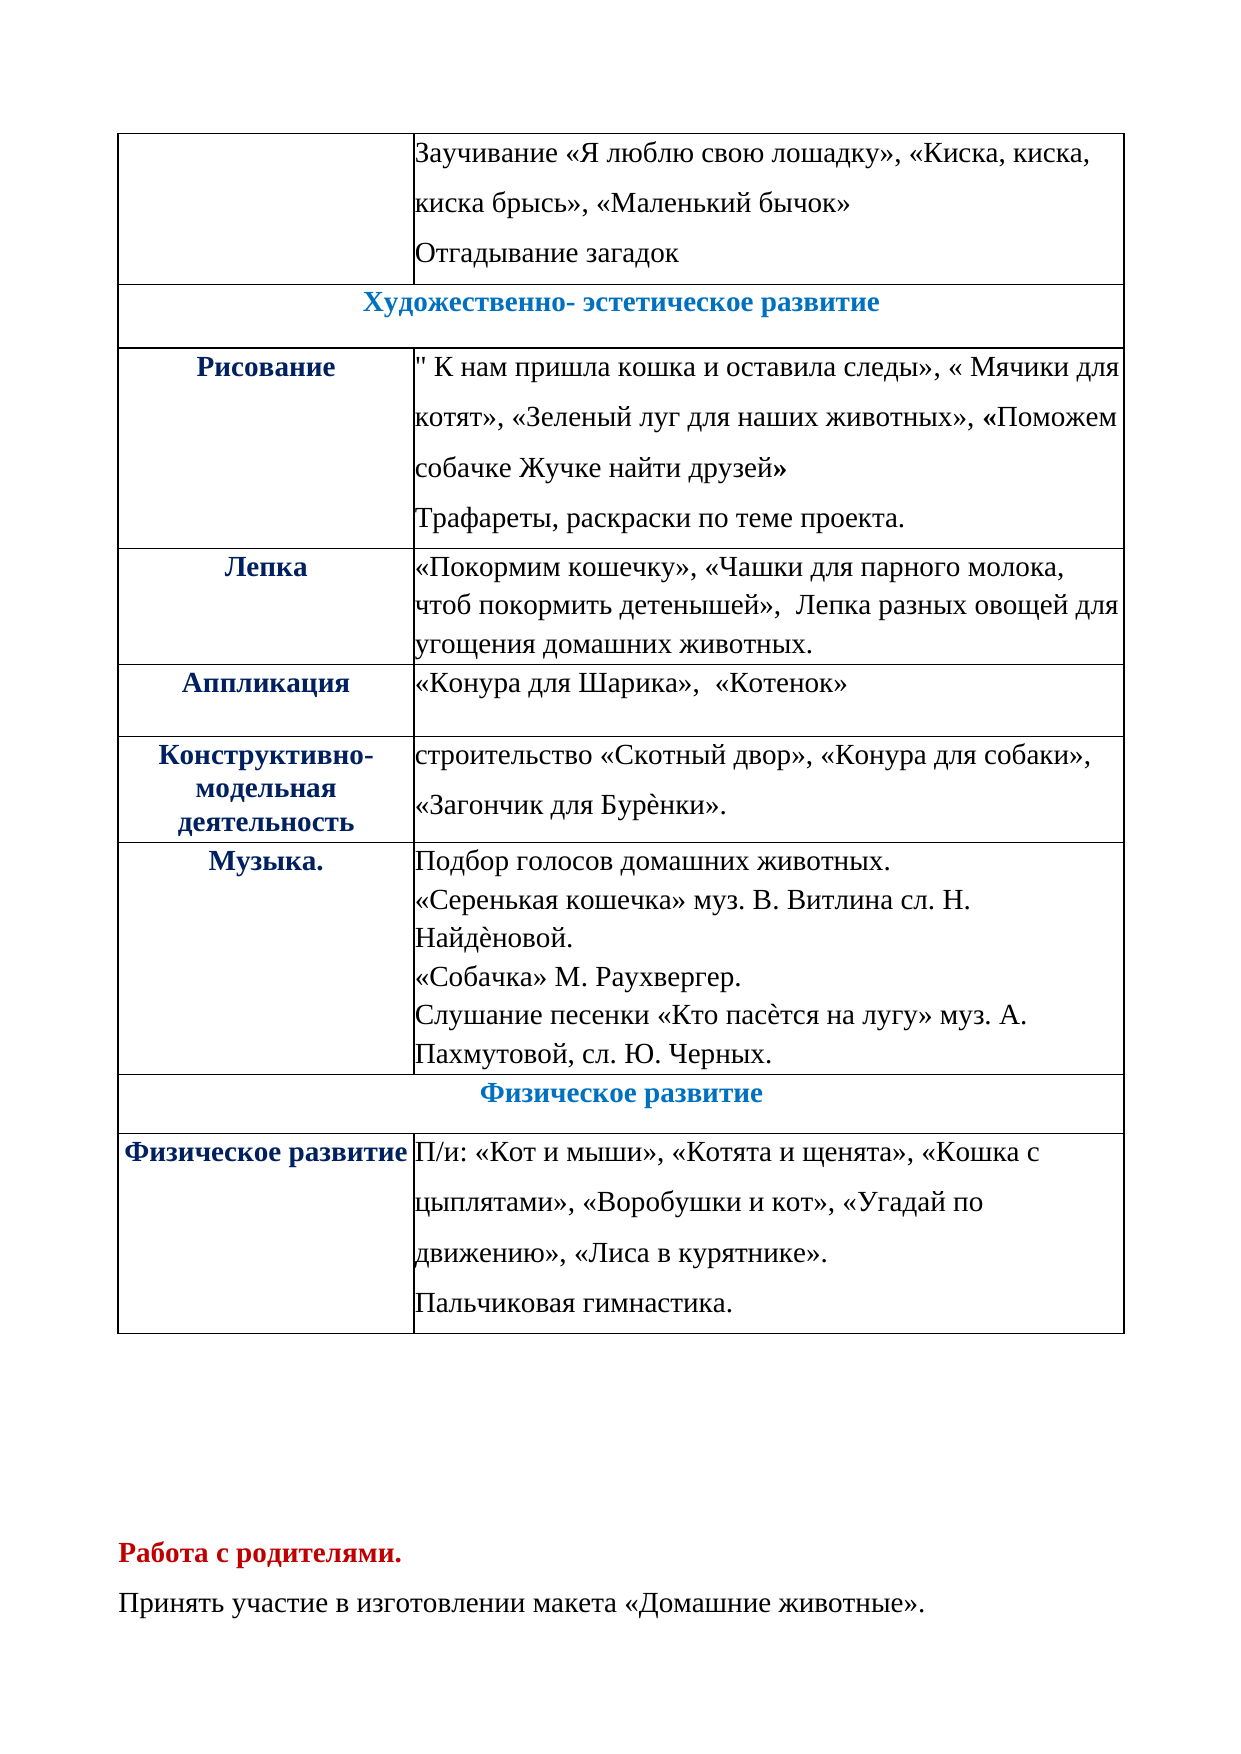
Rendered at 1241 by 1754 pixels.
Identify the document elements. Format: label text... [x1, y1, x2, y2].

table_cell Физическое развитие [119, 1134, 413, 1333]
table_cell строительство «Скотный двор», «Конура для собаки», «Загончик для Бурѐнки». [415, 737, 1123, 842]
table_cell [119, 134, 413, 283]
text Принять участие в изготовлении макета «Домашние животные». [118, 1585, 1152, 1619]
table_cell «Покормим кошечку», «Чашки для парного молока, чтоб покормить детенышей», Лепка разных овощей для угощения домашних животных. [415, 549, 1123, 664]
table_cell Лепка [119, 549, 413, 664]
table_cell " К нам пришла кошка и оставила следы», « Мячики для котят», «Зеленый луг для наших животных», «Поможем собачке Жучке найти друзей» Трафареты, раскраски по теме проекта. [415, 349, 1123, 548]
table_cell Конструктивно-модельная деятельность [119, 737, 413, 842]
table_cell Подбор голосов домашних животных. «Серенькая кошечка» муз. В. Витлина сл. Н. Найдѐновой. «Собачка» М. Раухвергер. Слушание песенки «Кто пасѐтся на лугу» муз. А. Пахмутовой, сл. Ю. Черных. [415, 843, 1123, 1074]
table_cell П/и: «Кот и мыши», «Котята и щенята», «Кошка с цыплятами», «Воробушки и кот», «Угадай по движению», «Лиса в курятнике». Пальчиковая гимнастика. [415, 1134, 1123, 1333]
table_cell Аппликация [119, 665, 413, 736]
table_cell Рисование [119, 349, 413, 548]
table_cell Музыка. [119, 843, 413, 1074]
table_cell Физическое развитие [119, 1075, 1123, 1133]
table_cell Художественно- эстетическое развитие [119, 285, 1123, 347]
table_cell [415, 134, 1123, 283]
table_cell «Конура для Шарика», «Котенок» [415, 665, 1123, 736]
text Работа с родителями. [118, 1535, 1152, 1569]
